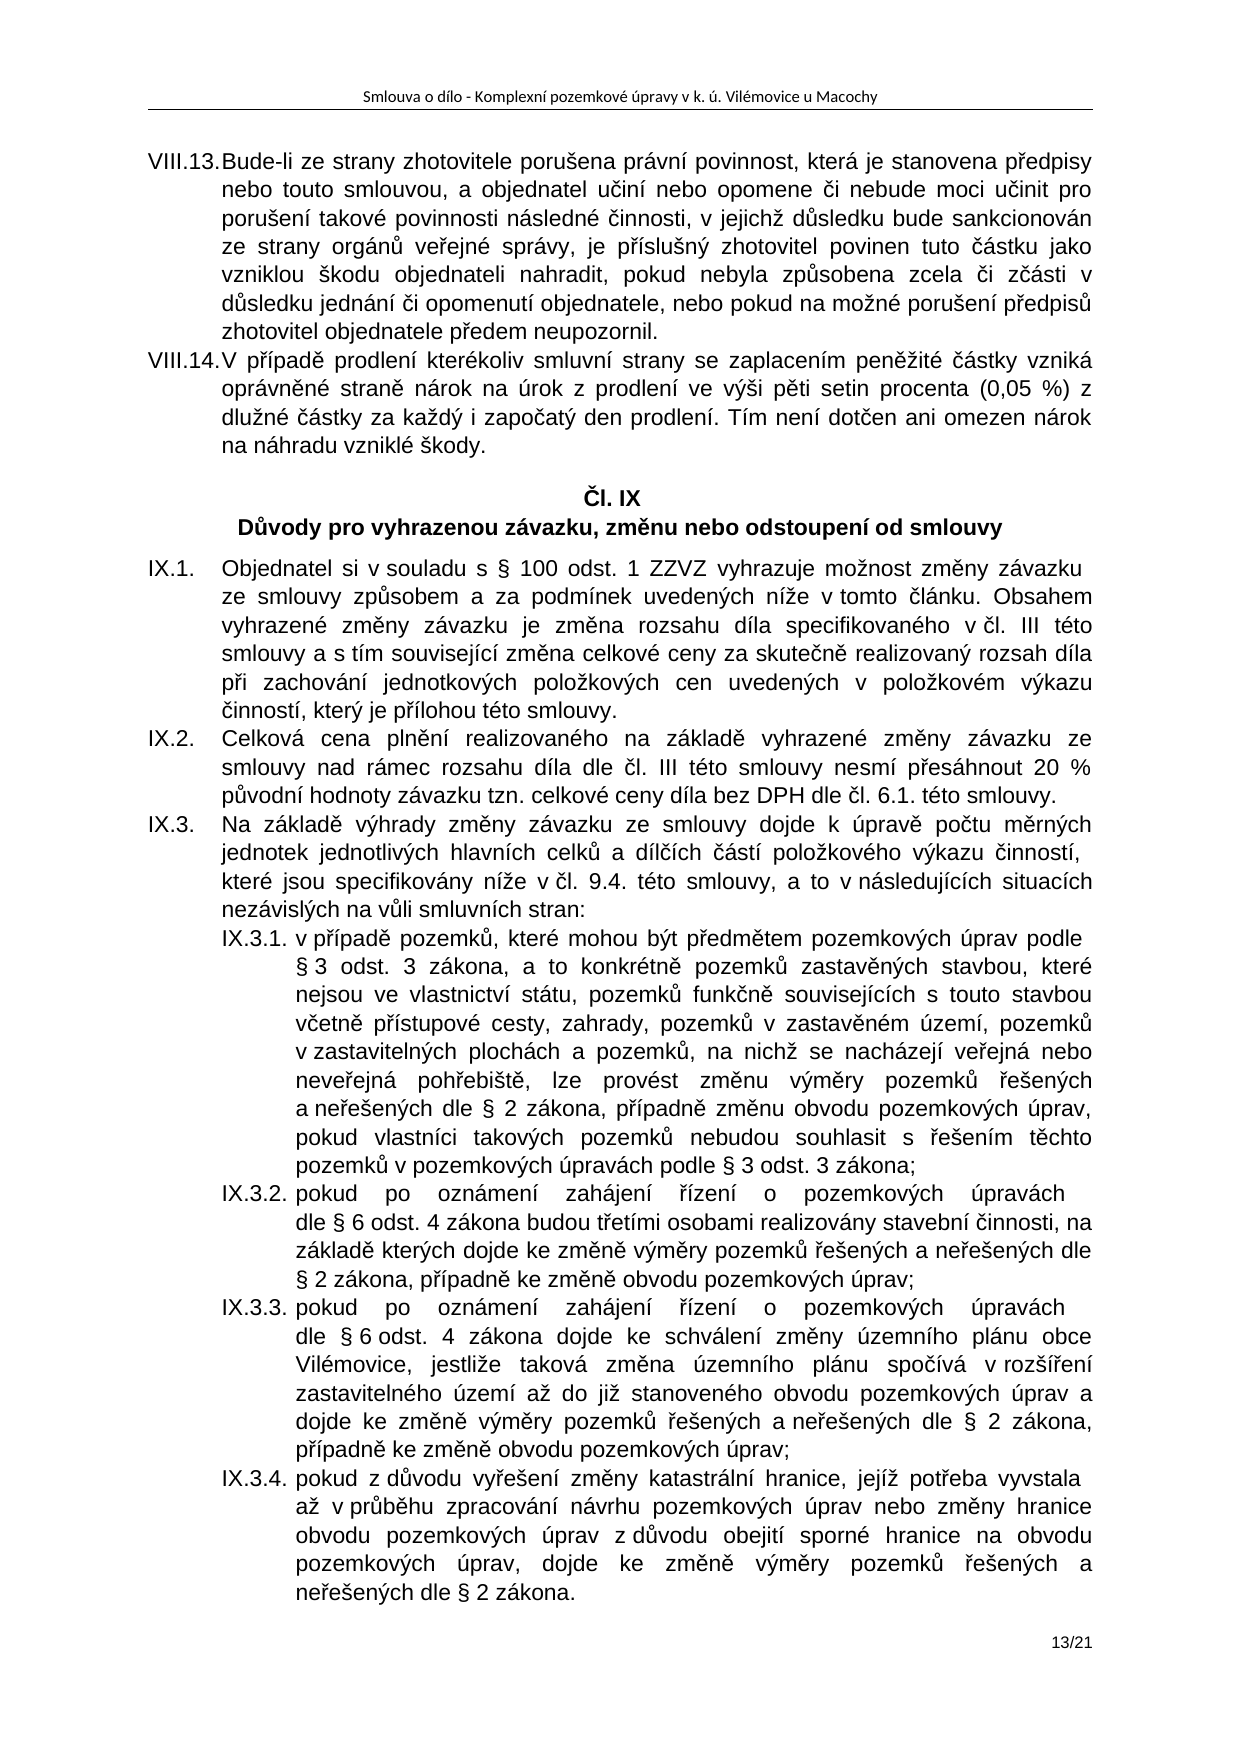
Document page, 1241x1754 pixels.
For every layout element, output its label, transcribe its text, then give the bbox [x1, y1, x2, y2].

text v případě pozemků, které mohou být předmětem pozemkových úprav podle § 3 odst. 3 zákona, a to konkrétně pozemků zastavěných stavbou, které nejsou ve vlastnictví státu, pozemků funkčně souvisejících s touto stavbou včetně přístupové cesty, zahrady, pozemků v zastavěném území, pozemků v zastavitelných plochách a pozemků, na nichž se nacházejí veřejná nebo neveřejná pohřebiště, lze provést změnu výměry pozemků řešených a neřešených dle § 2 zákona, případně změnu obvodu pozemkových úprav, pokud vlastníci takových pozemků nebudou souhlasit s řešením těchto pozemků v pozemkových úpravách podle § 3 odst. 3 zákona; [221, 924, 1093, 1178]
text Důvody pro vyhrazenou závazku, změnu nebo odstoupení od smlouvy [148, 485, 1093, 540]
list Objednatel si v souladu s § 100 odst. 1 ZZVZ vyhrazuje možnost změny závazku ze smlouvy způsobem a za podmínek uvedených níže v tomto článku. Obsahem vyhrazené změny závazku je změna rozsahu díla specifikovaného v čl. III této smlouvy a s tím související změna celkové ceny za skutečně realizovaný rozsah díla při zachování jednotkových položkových cen uvedených v položkovém výkazu činností, který je přílohou této smlouvy. [148, 555, 1093, 723]
text pokud po oznámení zahájení řízení o pozemkových úpravách dle § 6 odst. 4 zákona budou třetími osobami realizovány stavební činnosti, na základě kterých dojde ke změně výměry pozemků řešených a neřešených dle § 2 zákona, případně ke změně obvodu pozemkových úprav; [221, 1180, 1093, 1292]
text pokud po oznámení zahájení řízení o pozemkových úpravách dle § 6 odst. 4 zákona dojde ke schválení změny územního plánu obce Vilémovice, jestliže taková změna územního plánu spočívá v rozšíření zastavitelného území až do již stanoveného obvodu pozemkových úprav a dojde ke změně výměry pozemků řešených a neřešených dle § 2 zákona, případně ke změně obvodu pozemkových úprav; [221, 1294, 1093, 1463]
text pokud z důvodu vyřešení změny katastrální hranice, jejíž potřeba vyvstala až v průběhu zpracování návrhu pozemkových úprav nebo změny hranice obvodu pozemkových úprav z důvodu obejití sporné hranice na obvodu pozemkových úprav, dojde ke změně výměry pozemků řešených a neřešených dle § 2 zákona. [221, 1465, 1093, 1605]
list V případě prodlení kterékoliv smluvní strany se zaplacením peněžité částky vzniká oprávněné straně nárok na úrok z prodlení ve výši pěti setin procenta (0,05 %) z dlužné částky za každý i započatý den prodlení. Tím není dotčen ani omezen nárok na náhradu vzniklé škody. [148, 347, 1093, 458]
list Bude-li ze strany zhotovitele porušena právní povinnost, která je stanovena předpisy nebo touto smlouvou, a objednatel učiní nebo opomene či nebude moci učinit pro porušení takové povinnosti následné činnosti, v jejichž důsledku bude sankcionován ze strany orgánů veřejné správy, je příslušný zhotovitel povinen tuto částku jako vzniklou škodu objednateli nahradit, pokud nebyla způsobena zcela či zčásti v důsledku jednání či opomenutí objednatele, nebo pokud na možné porušení předpisů zhotovitel objednatele předem neupozornil. [148, 148, 1093, 344]
list Celková cena plnění realizovaného na základě vyhrazené změny závazku ze smlouvy nad rámec rozsahu díla dle čl. III této smlouvy nesmí přesáhnout 20 % původní hodnoty závazku tzn. celkové ceny díla bez DPH dle čl. 6.1. této smlouvy. [148, 725, 1093, 809]
list Na základě výhrady změny závazku ze smlouvy dojde k úpravě počtu měrných jednotek jednotlivých hlavních celků a dílčích částí položkového výkazu činností, které jsou specifikovány níže v čl. 9.4. této smlouvy, a to v následujících situacích nezávislých na vůli smluvních stran: [148, 811, 1093, 922]
